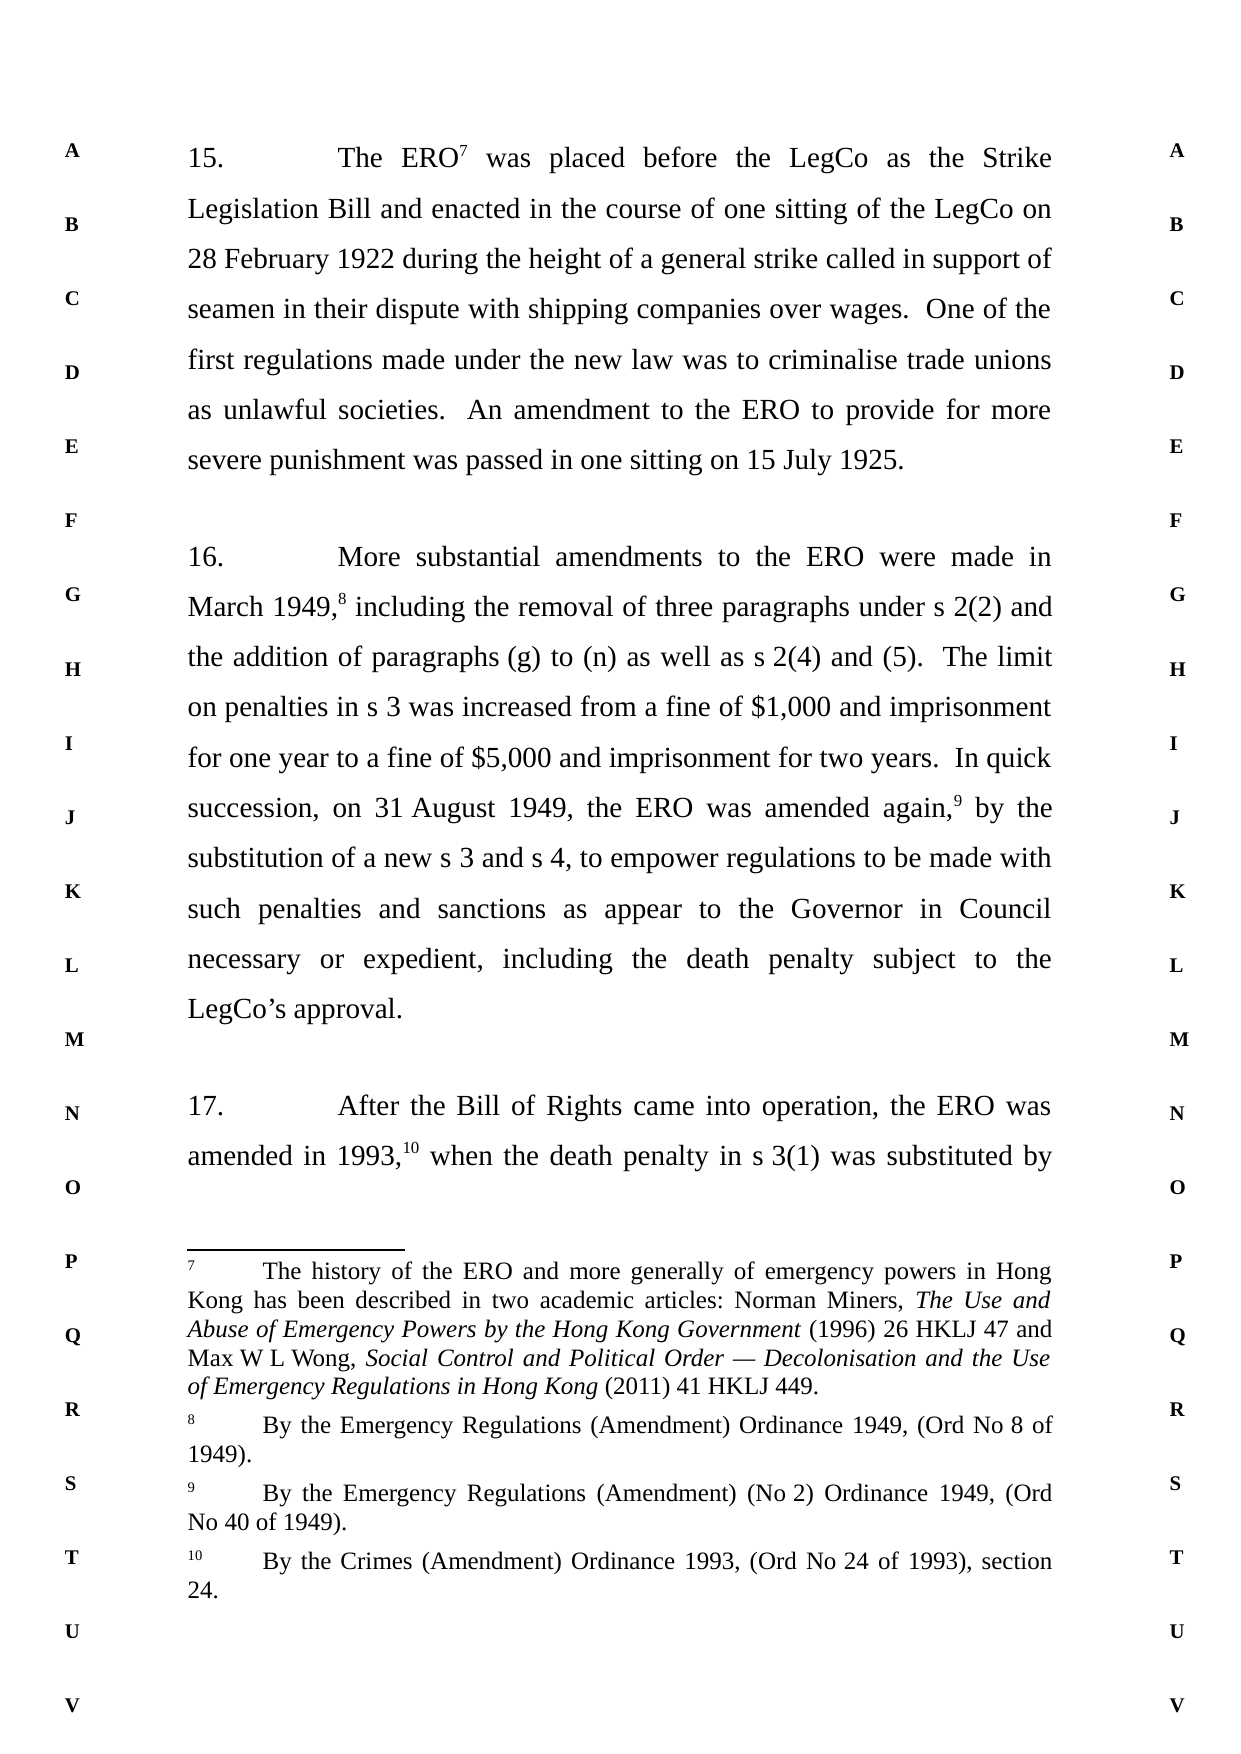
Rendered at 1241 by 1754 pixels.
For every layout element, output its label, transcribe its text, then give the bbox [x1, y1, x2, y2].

text After the Bill of Rights came into operation, the ERO was amended in 1993, when the death penalty in s 3(1) was substituted by mandatory life imprisonment. [187, 1088, 1053, 1171]
text The ERO was placed before the LegCo as the Strike Legislation Bill and enacted in the course of one sitting of the LegCo on 28 February 1922 during the height of a general strike called in support of seamen in their dispute with shipping companies over wages. One of the first regulations made under the new law was to criminalise trade unions as unlawful societies. An amendment to the ERO to provide for more severe punishment was passed in one sitting on 15 July 1925. [187, 141, 1053, 476]
text More substantial amendments to the ERO were made in March 1949, including the removal of three paragraphs under s 2(2) and the addition of paragraphs (g) to (n) as well as s 2(4) and (5). The limit on penalties in s 3 was increased from a fine of $1,000 and imprisonment for one year to a fine of $5,000 and imprisonment for two years. In quick succession, on 31 August 1949, the ERO was amended again, by the substitution of a new s 3 and s 4, to empower regulations to be made with such penalties and sanctions as appear to the Governor in Council necessary or expedient, including the death penalty subject to the LegCo’s approval. [187, 539, 1053, 1025]
